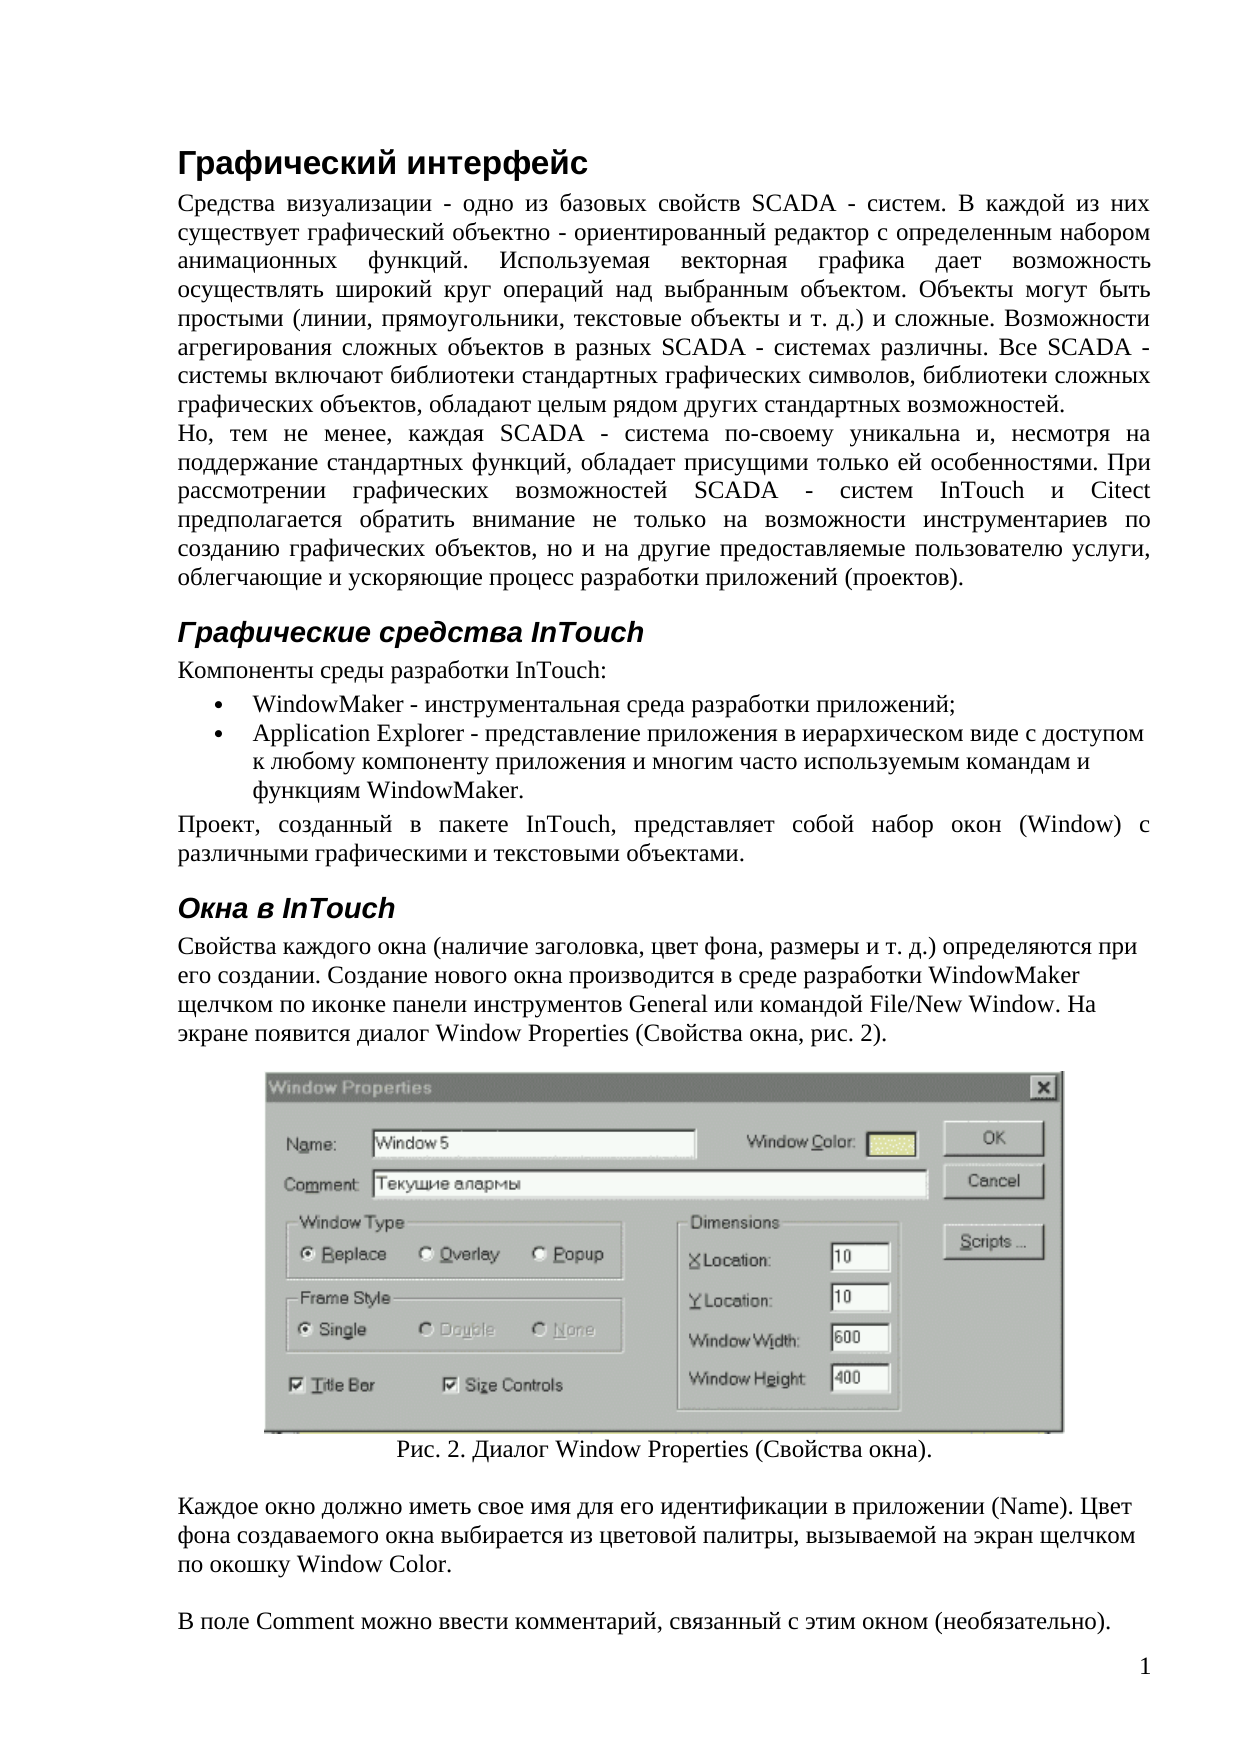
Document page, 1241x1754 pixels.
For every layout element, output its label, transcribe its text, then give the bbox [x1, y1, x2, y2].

subtitle Графические средства InTouch [177, 615, 1152, 649]
list Application Explorer - представление приложения в иерархическом виде с доступом к любому компоненту приложения и многим часто используемым командам и функциям WindowMaker. [215, 718, 1152, 804]
picture [264, 1071, 1065, 1434]
list WindowMaker - инструментальная среда разработки приложений; [215, 689, 1152, 718]
subtitle Окна в InTouch [177, 892, 1152, 925]
text Свойства каждого окна (наличие заголовка, цвет фона, размеры и т. д.) определяются при его создании. Создание нового окна производится в среде разработки WindowMaker щелчком по иконке панели инструментов General или командой File/New Window. На экране появится диалог Window Properties (Свойства окна, рис. 2). [177, 931, 1152, 1046]
subtitle Графический интерфейс [177, 143, 1152, 182]
text Средства визуализации - одно из базовых свойств SCADA - систем. В каждой из них существует графический объектно - ориентированный редактор с определенным набором анимационных функций. Используемая векторная графика дает возможность осуществлять широкий круг операций над выбранным объектом. Объекты могут быть простыми (линии, прямоугольники, текстовые объекты и т. д.) и сложные. Возможности агрегирования сложных объектов в разных SCADA - системах различны. Все SCADA - системы включают библиотеки стандартных графических символов, библиотеки сложных графических объектов, обладают целым рядом других стандартных возможностей. [177, 188, 1152, 418]
text Компоненты среды разработки InTouch: [177, 655, 1152, 684]
table_header Рис. 2. Диалог Window Properties (Свойства окна). [177, 1071, 1152, 1463]
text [177, 1463, 1152, 1635]
text Но, тем не менее, каждая SCADA - система по-своему уникальна и, несмотря на поддержание стандартных функций, обладает присущими только ей особенностями. При рассмотрении графических возможностей SCADA - систем InTouch и Citect предполагается обратить внимание не только на возможности инструментариев по созданию графических объектов, но и на другие предоставляемые пользователю услуги, облегчающие и ускоряющие процесс разработки приложений (проектов). [177, 418, 1152, 590]
text Проект, созданный в пакете InTouch, представляет собой набор окон (Window) с различными графическими и текстовыми объектами. [177, 809, 1152, 867]
